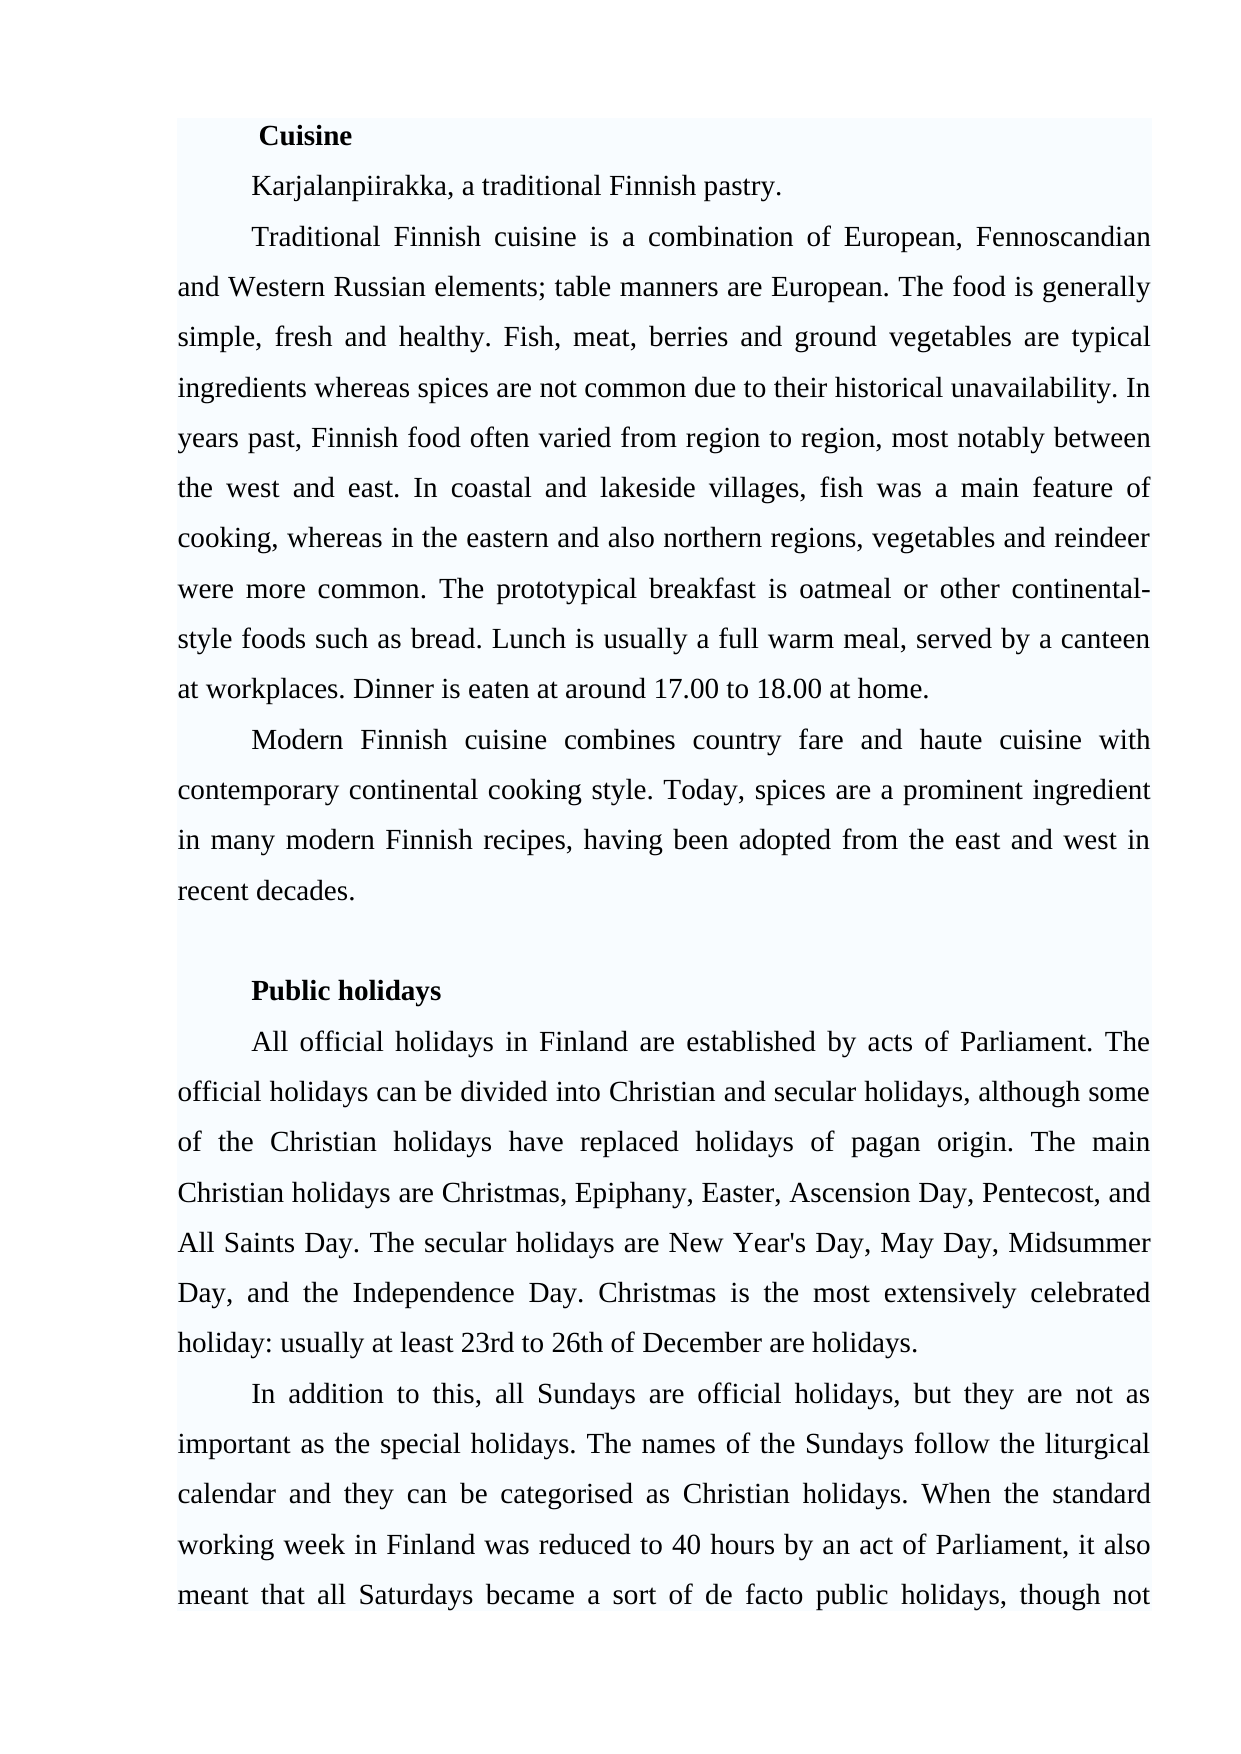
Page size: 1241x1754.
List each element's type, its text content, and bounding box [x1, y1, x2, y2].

text Karjalanpiirakka, a traditional Finnish pastry. [177, 168, 1152, 202]
subtitle Cuisine [177, 118, 1152, 152]
subtitle Public holidays [177, 973, 1152, 1007]
text Traditional Finnish cuisine is a combination of European, Fennoscandian and Western Russian elements; table manners are European. The food is generally simple, fresh and healthy. Fish, meat, berries and ground vegetables are typical ingredients whereas spices are not common due to their historical unavailability. In years past, Finnish food often varied from region to region, most notably between the west and east. In coastal and lakeside villages, fish was a main feature of cooking, whereas in the eastern and also northern regions, vegetables and reindeer were more common. The prototypical breakfast is oatmeal or other continental-style foods such as bread. Lunch is usually a full warm meal, served by a canteen at workplaces. Dinner is eaten at around 17.00 to 18.00 at home. [177, 219, 1152, 705]
text All official holidays in Finland are established by acts of Parliament. The official holidays can be divided into Christian and secular holidays, although some of the Christian holidays have replaced holidays of pagan origin. The main Christian holidays are Christmas, Epiphany, Easter, Ascension Day, Pentecost, and All Saints Day. The secular holidays are New Year's Day, May Day, Midsummer Day, and the Independence Day. Christmas is the most extensively celebrated holiday: usually at least 23rd to 26th of December are holidays. [177, 1024, 1152, 1359]
text Modern Finnish cuisine combines country fare and haute cuisine with contemporary continental cooking style. Today, spices are a prominent ingredient in many modern Finnish recipes, having been adopted from the east and west in recent decades. [177, 722, 1152, 906]
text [177, 1376, 1152, 1611]
